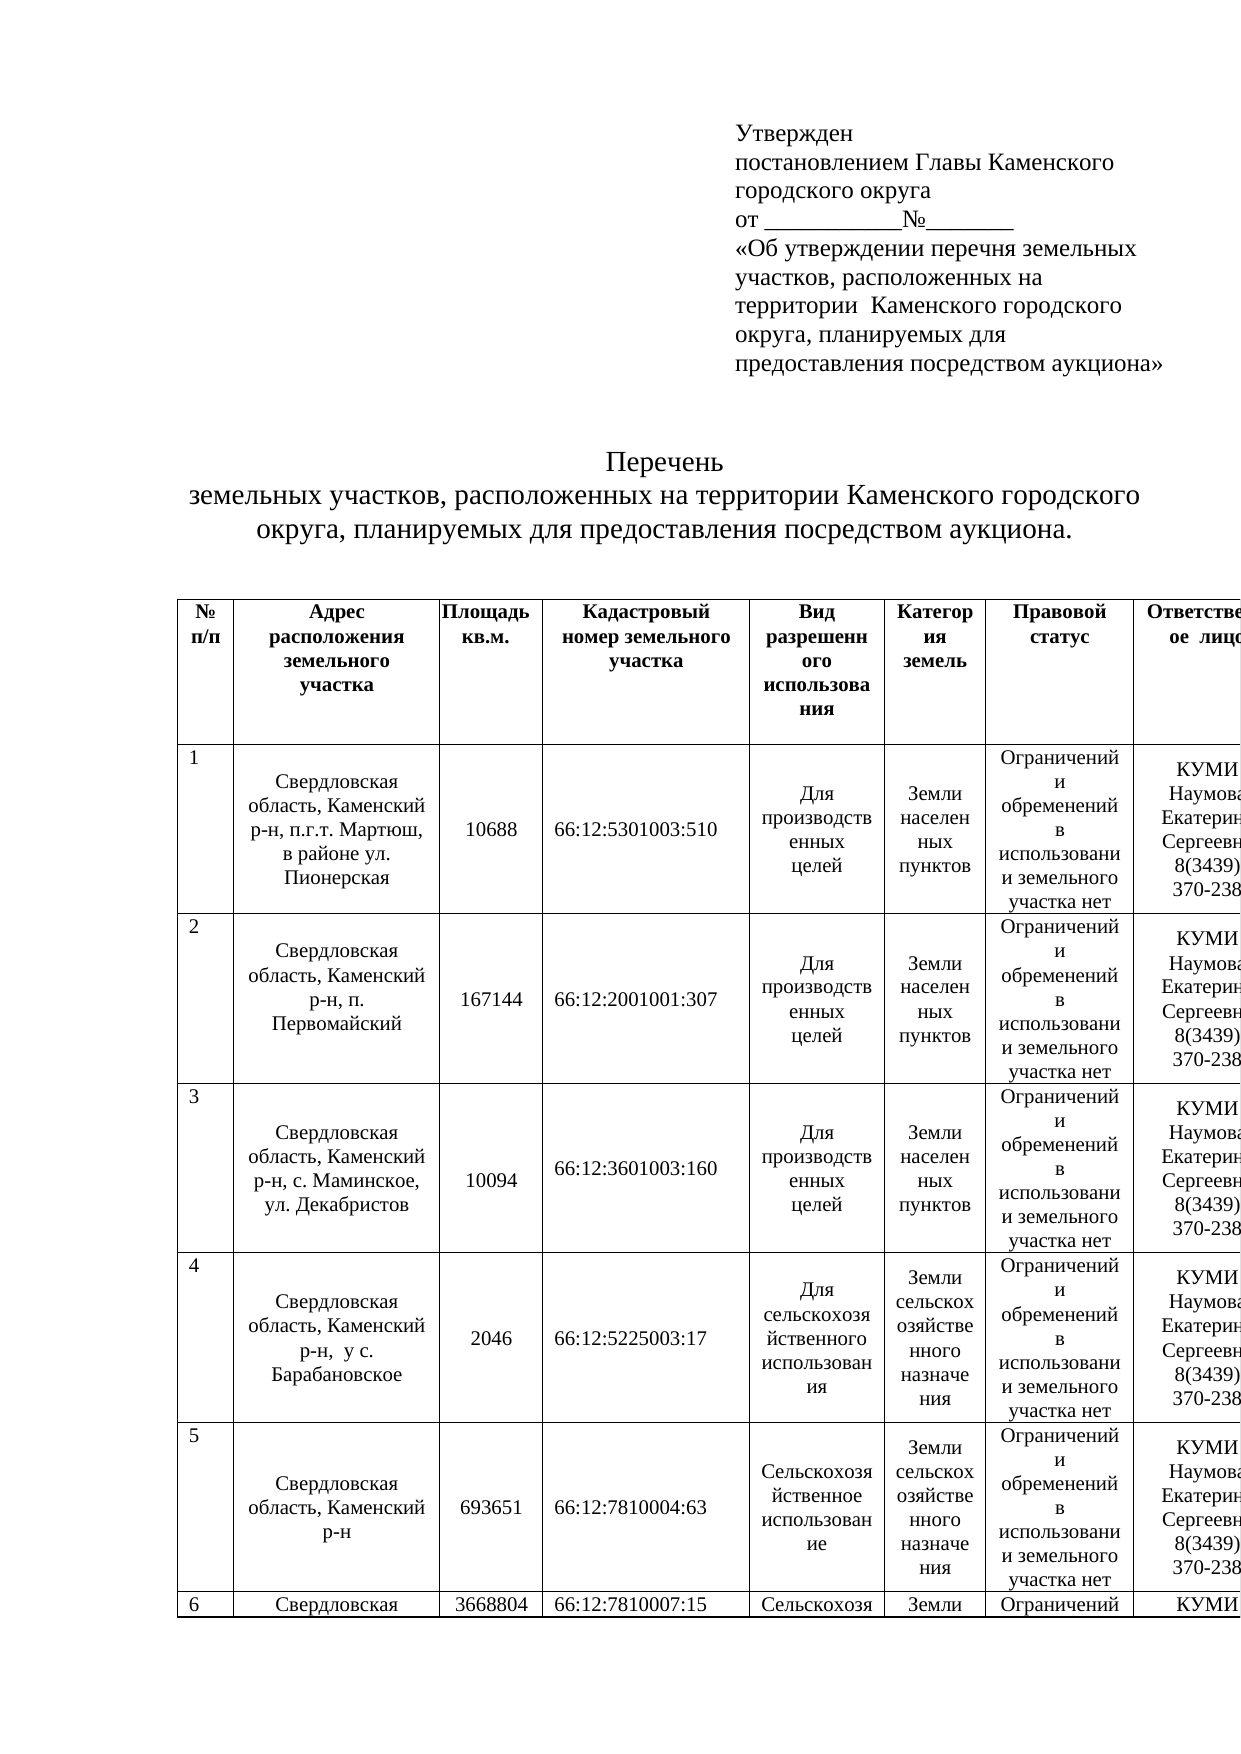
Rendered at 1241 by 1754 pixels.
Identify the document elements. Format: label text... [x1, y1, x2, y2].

table_cell 4 [178, 1253, 233, 1422]
table_cell КУМИ Наумова Екатерина Сергеевна 8(3439) 370-238 [1134, 1253, 1240, 1422]
table_cell Ограничений и обременений в использовании земельного участка нет [986, 1084, 1133, 1252]
table_cell Земли населенных пунктов [885, 745, 985, 913]
table_cell 66:12:7810007:15 [543, 1592, 749, 1616]
table_cell 66:12:5301003:510 [543, 745, 749, 913]
table_cell Свердловская область, Каменский р-н, с. Маминское, ул. Декабристов [234, 1084, 439, 1252]
table_cell 2046 [440, 1253, 542, 1422]
table_cell Земли населенных пунктов [885, 914, 985, 1083]
table_cell 66:12:7810004:63 [543, 1423, 749, 1591]
table_cell Ограничений и обременений в использовании земельного участка нет [986, 914, 1133, 1083]
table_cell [885, 1592, 985, 1616]
table_cell 6 [178, 1592, 233, 1616]
table_cell 66:12:3601003:160 [543, 1084, 749, 1252]
table_header Вид разрешенного использования [750, 600, 884, 744]
table_cell Ограничений и обременений в использовании земельного участка нет [986, 745, 1133, 913]
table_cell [1134, 1592, 1240, 1616]
table_header Утвержден постановлением Главы Каменского городского округа от ___________№_______ «Об утверждении перечня земельных участков, расположенных на территории Каменского городского округа, планируемых для предоставления посредством аукциона» [724, 118, 1181, 377]
table_cell Для производственных целей [750, 745, 884, 913]
table_header Категория земель [885, 600, 985, 744]
table_header Адрес расположения земельного участка [234, 600, 439, 744]
table_cell Для сельскохозяйственного использования [750, 1253, 884, 1422]
table_cell 10688 [440, 745, 542, 913]
table_cell 10094 [440, 1084, 542, 1252]
table_cell Свердловская область, Каменский р-н [234, 1423, 439, 1591]
table_cell Земли населенных пунктов [885, 1084, 985, 1252]
table_header Правовой статус [986, 600, 1133, 744]
text земельных участков, расположенных на территории Каменского городского округа, планируемых для предоставления посредством аукциона. [177, 477, 1152, 544]
table_cell Ограничений и обременений в использовании земельного участка нет [986, 1253, 1133, 1422]
table_cell КУМИ Наумова Екатерина Сергеевна 8(3439) 370-238 [1134, 1423, 1240, 1591]
table_cell КУМИ Наумова Екатерина Сергеевна 8(3439) 370-238 [1134, 1084, 1240, 1252]
table_cell Земли сельскохозяйственного назначения [885, 1423, 985, 1591]
table_cell Для производственных целей [750, 914, 884, 1083]
table_cell Сельскохозяйственное использование [750, 1423, 884, 1591]
table_cell 66:12:2001001:307 [543, 914, 749, 1083]
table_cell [234, 1592, 439, 1616]
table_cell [750, 1592, 884, 1616]
table_cell Для производственных целей [750, 1084, 884, 1252]
table_header № п/п [178, 600, 233, 744]
table_header Площадь кв.м. [440, 600, 542, 744]
table_cell 693651 [440, 1423, 542, 1591]
table_cell КУМИ Наумова Екатерина Сергеевна 8(3439) 370-238 [1134, 745, 1240, 913]
table_cell Свердловская область, Каменский р-н, у с. Барабановское [234, 1253, 439, 1422]
table_cell 2 [178, 914, 233, 1083]
text Перечень [177, 444, 1152, 477]
table_header Кадастровый номер земельного участка [543, 600, 749, 744]
table_cell 5 [178, 1423, 233, 1591]
table_cell Ограничений и обременений в использовании земельного участка нет [986, 1423, 1133, 1591]
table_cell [986, 1592, 1133, 1616]
table_cell 66:12:5225003:17 [543, 1253, 749, 1422]
table_header Ответственное лицо [1134, 600, 1240, 744]
table_cell 167144 [440, 914, 542, 1083]
table_cell Свердловская область, Каменский р-н, п.г.т. Мартюш, в районе ул. Пионерская [234, 745, 439, 913]
table_cell Свердловская область, Каменский р-н, п. Первомайский [234, 914, 439, 1083]
table_cell 3668804 [440, 1592, 542, 1616]
table_cell КУМИ Наумова Екатерина Сергеевна 8(3439) 370-238 [1134, 914, 1240, 1083]
table_cell 1 [178, 745, 233, 913]
table_cell 3 [178, 1084, 233, 1252]
table_cell Земли сельскохозяйственного назначения [885, 1253, 985, 1422]
